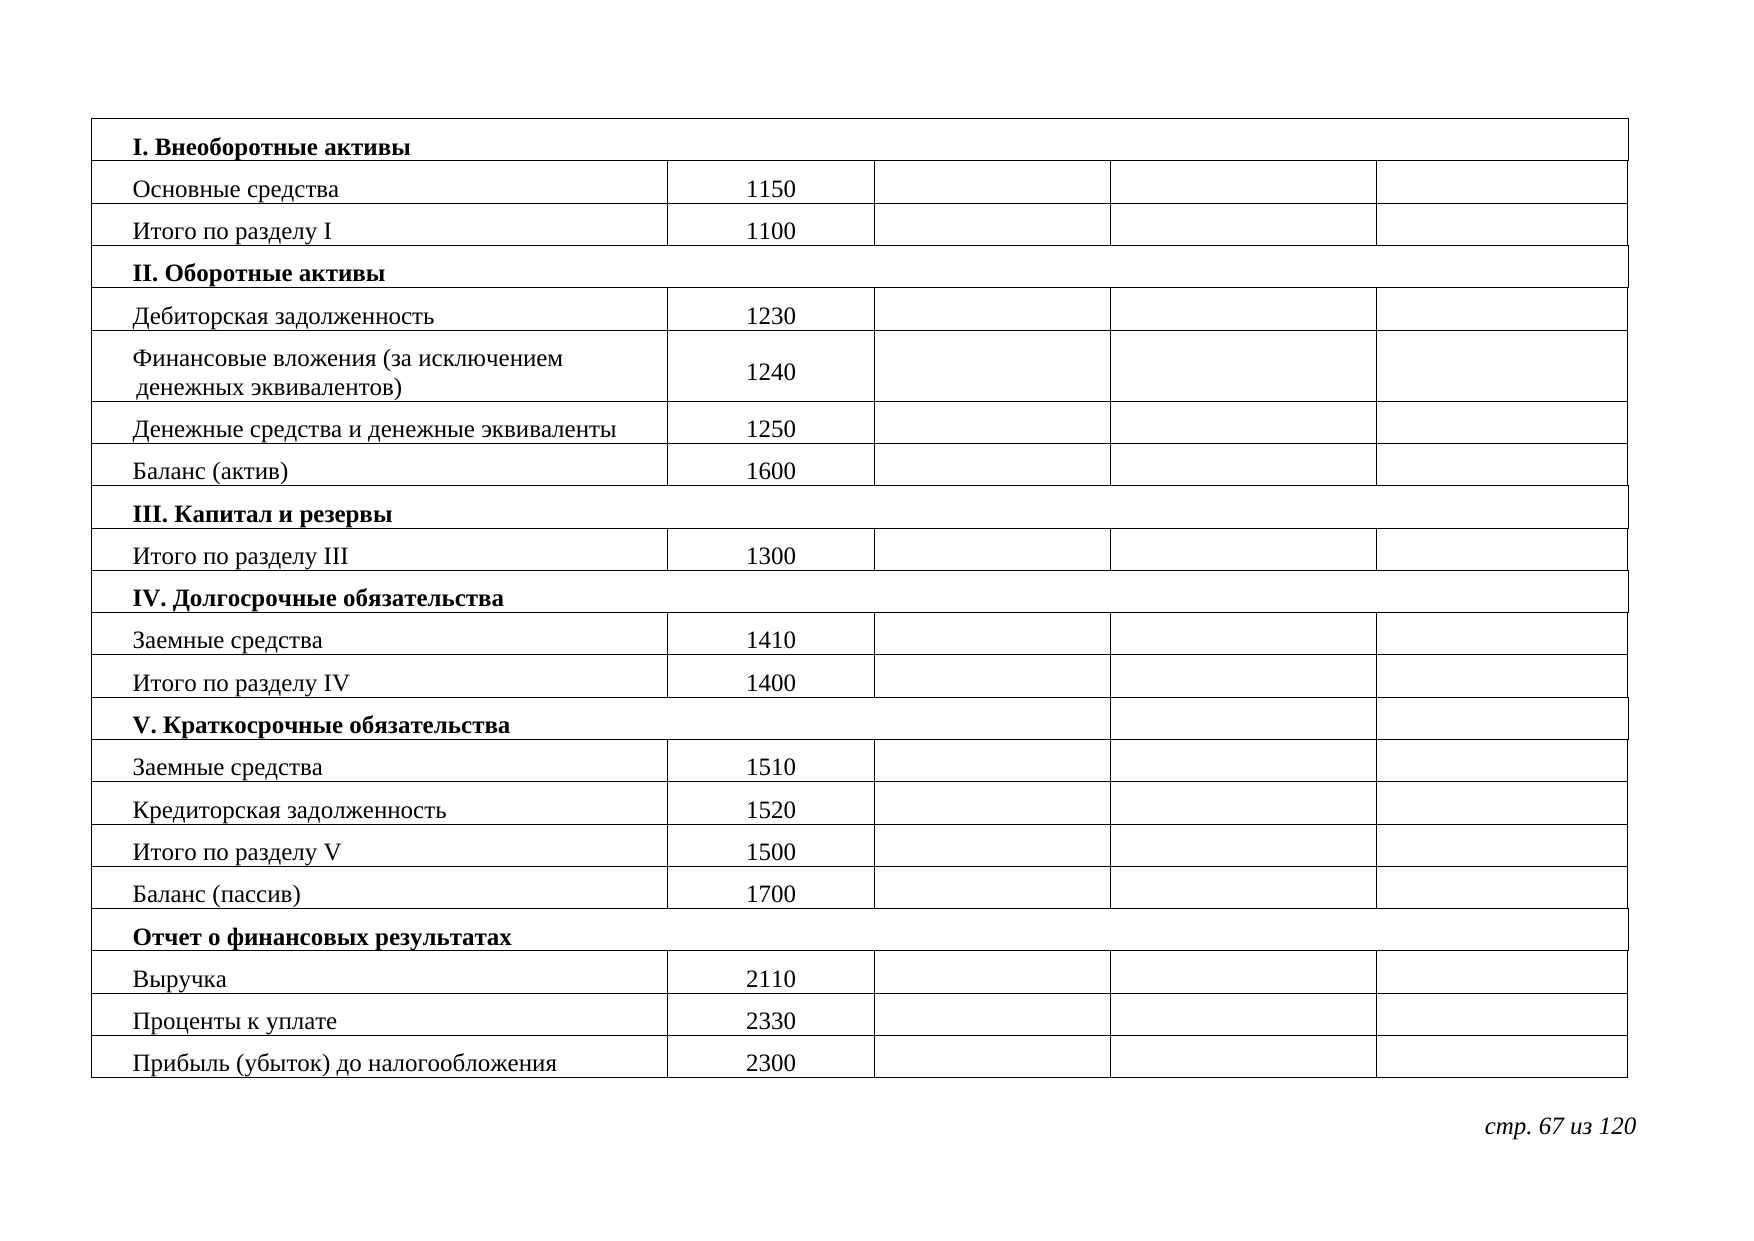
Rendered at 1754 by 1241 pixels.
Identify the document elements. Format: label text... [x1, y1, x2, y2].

table_cell 2330 [668, 994, 874, 1035]
table_cell [1111, 867, 1376, 908]
table_cell IV. Долгосрочные обязательства [92, 571, 1628, 612]
table_cell [1377, 331, 1627, 401]
table_cell 1300 [668, 529, 874, 570]
table_cell 1700 [668, 867, 874, 908]
table_cell [1111, 204, 1376, 245]
table_cell II. Оборотные активы [92, 246, 1628, 287]
table_cell [1111, 288, 1376, 329]
table_cell Итого по разделу IV [92, 655, 667, 697]
table_cell [1377, 613, 1627, 654]
table_cell Прибыль (убыток) до налогообложения [92, 1036, 667, 1077]
table_cell 1240 [668, 331, 874, 401]
table_cell [875, 529, 1110, 570]
table_cell [875, 444, 1110, 485]
table_cell [1377, 655, 1627, 697]
table_cell Основные средства [92, 161, 667, 203]
table_cell [875, 951, 1110, 993]
table_cell 2300 [668, 1036, 874, 1077]
table_cell Денежные средства и денежные эквиваленты [92, 402, 667, 443]
table_cell Итого по разделу III [92, 529, 667, 570]
table_cell [1377, 867, 1627, 908]
table_cell Отчет о финансовых результатах [92, 909, 1628, 950]
table_cell 1230 [668, 288, 874, 329]
table_cell [1377, 161, 1627, 203]
table_cell [1377, 204, 1627, 245]
table_cell 1100 [668, 204, 874, 245]
table_cell Итого по разделу V [92, 825, 667, 866]
table_cell [1111, 529, 1376, 570]
table_cell [1377, 782, 1627, 823]
table_cell Баланс (пассив) [92, 867, 667, 908]
table_cell [1377, 529, 1627, 570]
table_cell [1377, 825, 1627, 866]
table_cell [1111, 698, 1376, 739]
table_cell [1377, 740, 1627, 781]
table_cell [1111, 161, 1376, 203]
table_cell Выручка [92, 951, 667, 993]
table_cell [1111, 331, 1376, 401]
table_cell [1377, 698, 1628, 739]
table_cell Дебиторская задолженность [92, 288, 667, 329]
table_cell [1111, 740, 1376, 781]
table_cell [875, 867, 1110, 908]
table_cell [875, 331, 1110, 401]
table_cell [1111, 994, 1376, 1035]
table_cell [875, 204, 1110, 245]
table_cell [1377, 1036, 1627, 1077]
table_cell 1520 [668, 782, 874, 823]
table_cell [1111, 951, 1376, 993]
table_cell 1500 [668, 825, 874, 866]
table_cell 2110 [668, 951, 874, 993]
table_cell 1410 [668, 613, 874, 654]
table_cell Проценты к уплате [92, 994, 667, 1035]
table_cell [875, 655, 1110, 697]
table_cell [1377, 994, 1627, 1035]
table_cell [1111, 402, 1376, 443]
table_cell Финансовые вложения (за исключением денежных эквивалентов) [92, 331, 667, 401]
table_cell [875, 825, 1110, 866]
table_cell [875, 613, 1110, 654]
table_cell [875, 994, 1110, 1035]
table_cell 1150 [668, 161, 874, 203]
table_cell [1377, 951, 1627, 993]
table_cell [875, 782, 1110, 823]
table_cell 1250 [668, 402, 874, 443]
table_cell [875, 161, 1110, 203]
table_cell [1111, 444, 1376, 485]
table_cell [875, 402, 1110, 443]
table_cell Заемные средства [92, 613, 667, 654]
table_cell [1111, 782, 1376, 823]
table_cell [875, 288, 1110, 329]
table_cell Заемные средства [92, 740, 667, 781]
table_cell [1377, 402, 1627, 443]
table_cell [1377, 444, 1627, 485]
table_cell V. Краткосрочные обязательства [92, 698, 1110, 739]
table_cell Итого по разделу I [92, 204, 667, 245]
table_cell Баланс (актив) [92, 444, 667, 485]
table_cell [875, 740, 1110, 781]
table_cell 1600 [668, 444, 874, 485]
table_cell I. Внеоборотные активы [92, 119, 1628, 160]
table_cell [1111, 655, 1376, 697]
table_cell [1111, 1036, 1376, 1077]
table_cell 1510 [668, 740, 874, 781]
table_cell [1111, 613, 1376, 654]
table_cell III. Капитал и резервы [92, 486, 1628, 527]
table_cell [875, 1036, 1110, 1077]
table_cell Кредиторская задолженность [92, 782, 667, 823]
table_cell [1111, 825, 1376, 866]
table_cell 1400 [668, 655, 874, 697]
table_cell [1377, 288, 1627, 329]
